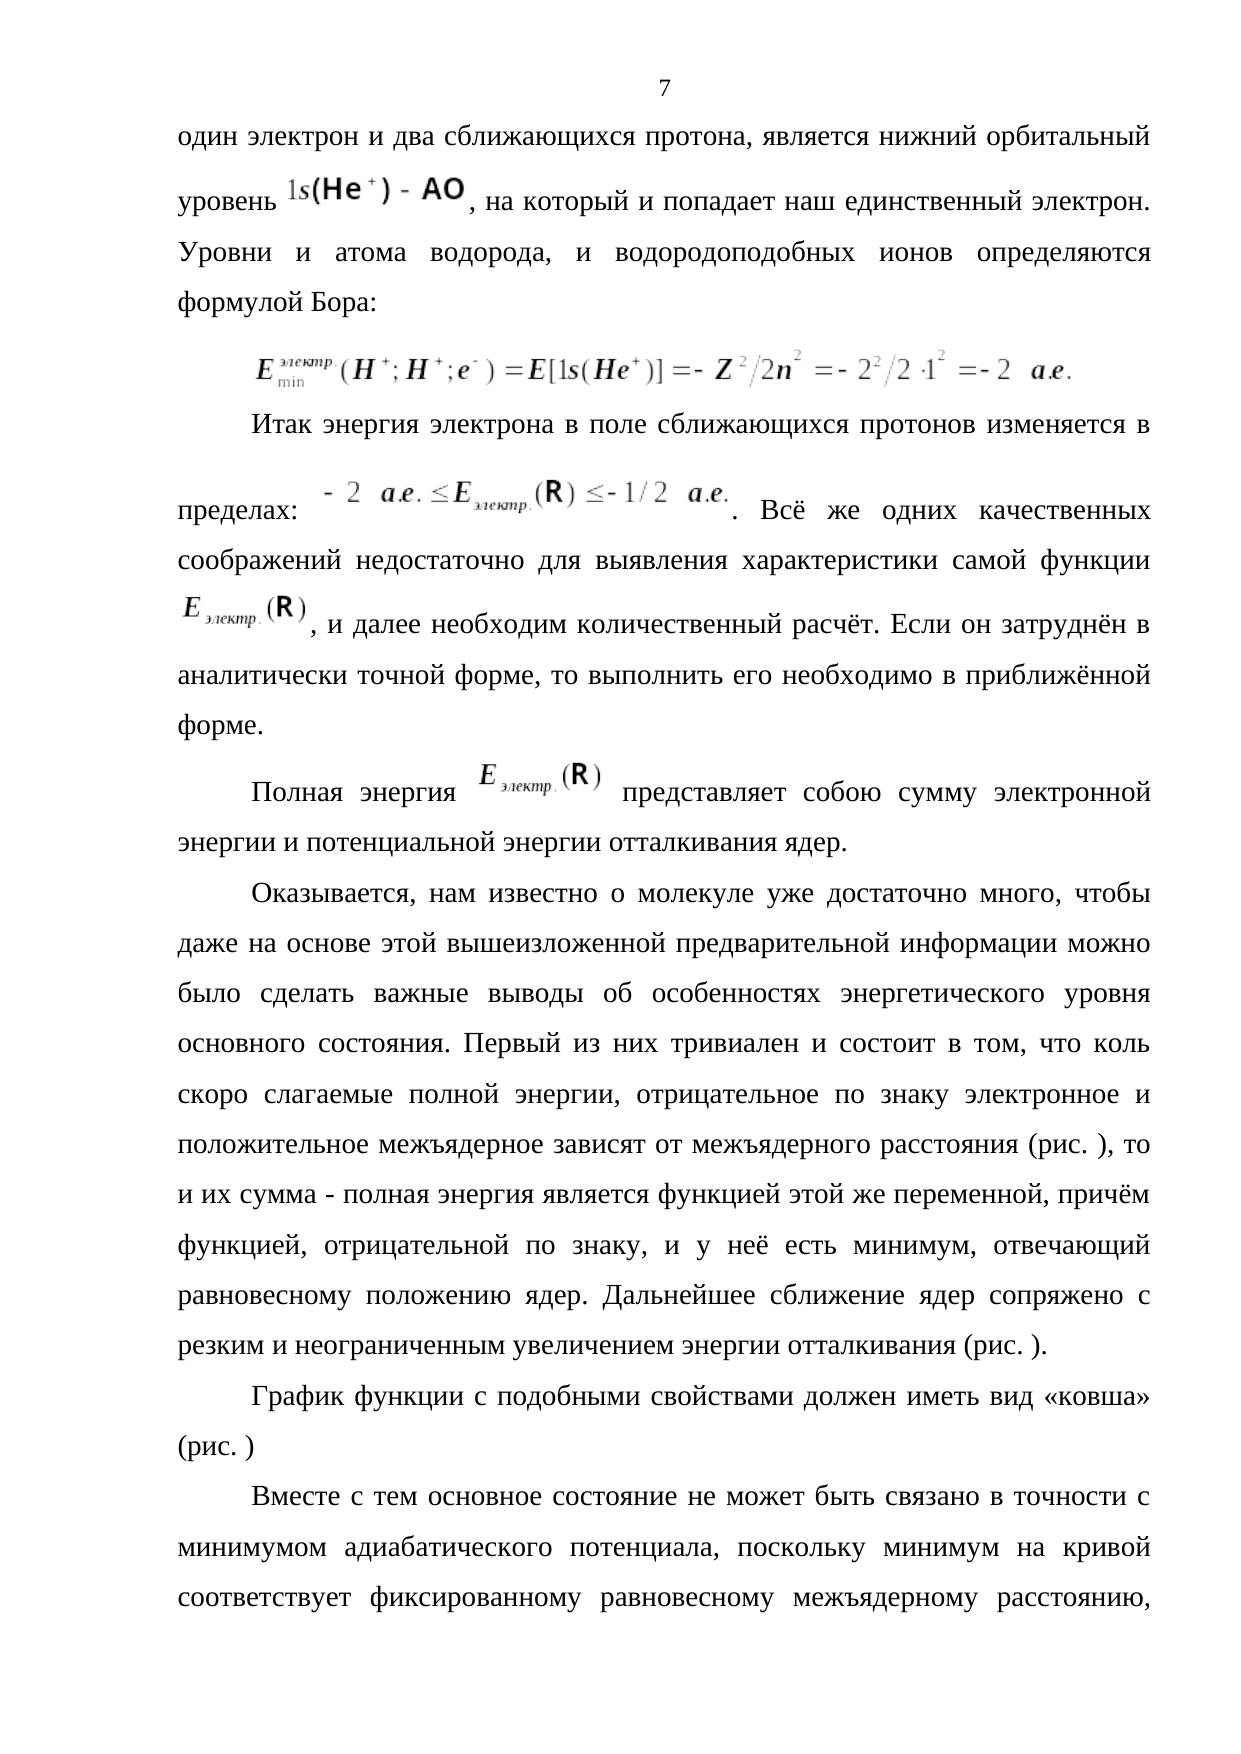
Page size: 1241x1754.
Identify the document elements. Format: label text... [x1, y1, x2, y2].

text Итак энергия электрона в поле сближающихся протонов изменяется в пределах: . Всё же одних качественных соображений недостаточно для выявления характеристики самой функции , и далее необходим количественный расчёт. Если он затруднён в аналитически точной форме, то выполнить его необходимо в приближённой форме. [177, 406, 1152, 741]
text Полная энергия представляет собою сумму электронной энергии и потенциальной энергии отталкивания ядер. [177, 758, 1152, 858]
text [177, 118, 1152, 317]
text Оказывается, нам известно о молекуле уже достаточно много, чтобы даже на основе этой вышеизложенной предварительной информации можно было сделать важные выводы об особенностях энергетического уровня основного состояния. Первый из них тривиален и состоит в том, что коль скоро слагаемые полной энергии, отрицательное по знаку электронное и положительное межъядерное зависят от межъядерного расстояния (рис. ), то и их сумма - полная энергия является функцией этой же переменной, причём функцией, отрицательной по знаку, и у неё есть минимум, отвечающий равновесному положению ядер. Дальнейшее сближение ядер сопряжено с резким и неограниченным увеличением энергии отталкивания (рис. ). [177, 875, 1152, 1361]
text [177, 1478, 1152, 1613]
text График функции с подобными свойствами должен иметь вид «ковша» (рис. ) [177, 1378, 1152, 1462]
